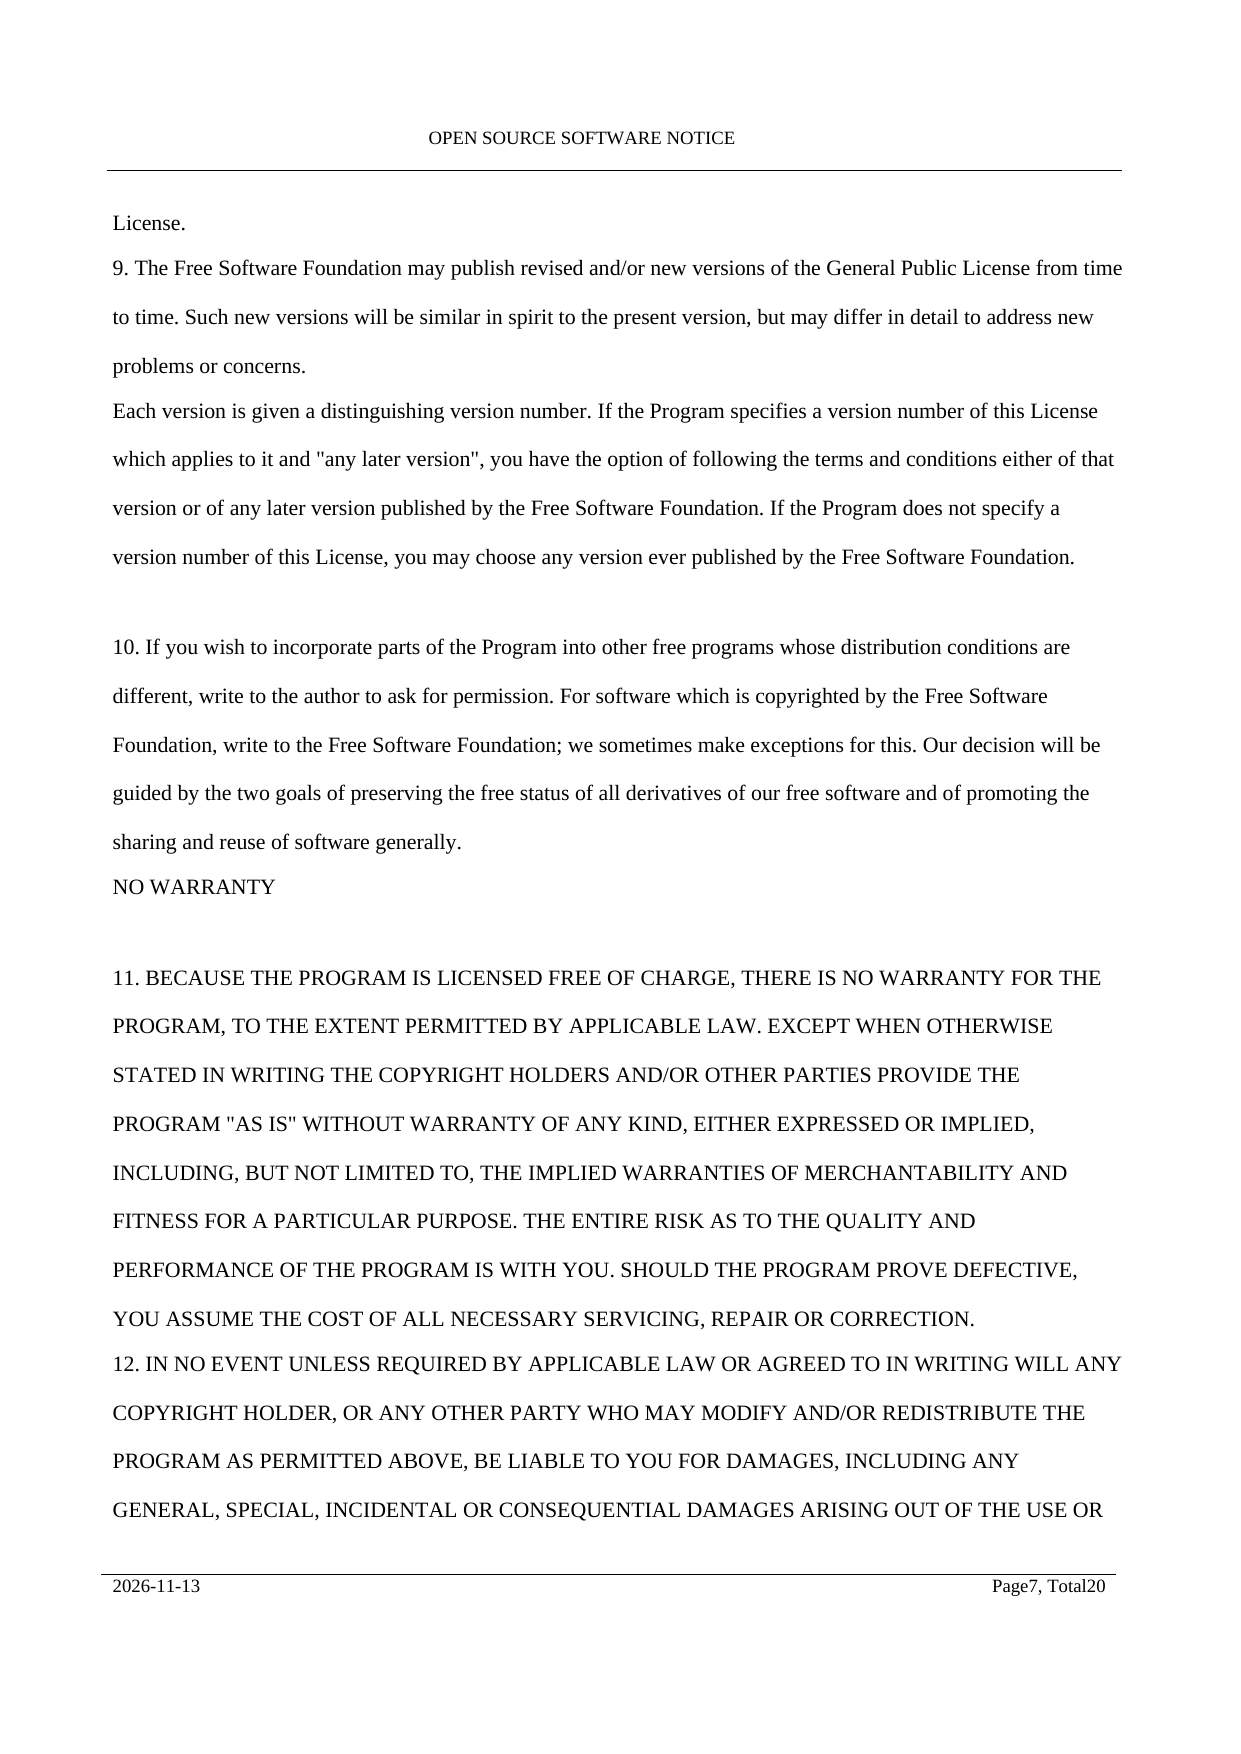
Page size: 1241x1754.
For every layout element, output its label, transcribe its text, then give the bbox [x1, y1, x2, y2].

text Each version is given a distinguishing version number. If the Program specifies a version number of this License which applies to it and "any later version", you have the option of following the terms and conditions either of that version or of any later version published by the Free Software Foundation. If the Program does not specify a version number of this License, you may choose any version ever published by the Free Software Foundation. [112, 394, 1128, 573]
text 11. BECAUSE THE PROGRAM IS LICENSED FREE OF CHARGE, THERE IS NO WARRANTY FOR THE PROGRAM, TO THE EXTENT PERMITTED BY APPLICABLE LAW. EXCEPT WHEN OTHERWISE STATED IN WRITING THE COPYRIGHT HOLDERS AND/OR OTHER PARTIES PROVIDE THE PROGRAM "AS IS" WITHOUT WARRANTY OF ANY KIND, EITHER EXPRESSED OR IMPLIED, INCLUDING, BUT NOT LIMITED TO, THE IMPLIED WARRANTIES OF MERCHANTABILITY AND FITNESS FOR A PARTICULAR PURPOSE. THE ENTIRE RISK AS TO THE QUALITY AND PERFORMANCE OF THE PROGRAM IS WITH YOU. SHOULD THE PROGRAM PROVE DEFECTIVE, YOU ASSUME THE COST OF ALL NECESSARY SERVICING, REPAIR OR CORRECTION. [112, 961, 1128, 1334]
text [112, 206, 1128, 239]
text 10. If you wish to incorporate parts of the Program into other free programs whose distribution conditions are different, write to the author to ask for permission. For software which is copyrighted by the Free Software Foundation, write to the Free Software Foundation; we sometimes make exceptions for this. Our decision will be guided by the two goals of preserving the free status of all derivatives of our free software and of promoting the sharing and reuse of software generally. [112, 631, 1128, 858]
text 9. The Free Software Foundation may publish revised and/or new versions of the General Public License from time to time. Such new versions will be similar in spirit to the present version, but may differ in detail to address new problems or concerns. [112, 251, 1128, 381]
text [112, 1347, 1128, 1526]
text NO WARRANTY [112, 871, 1128, 903]
